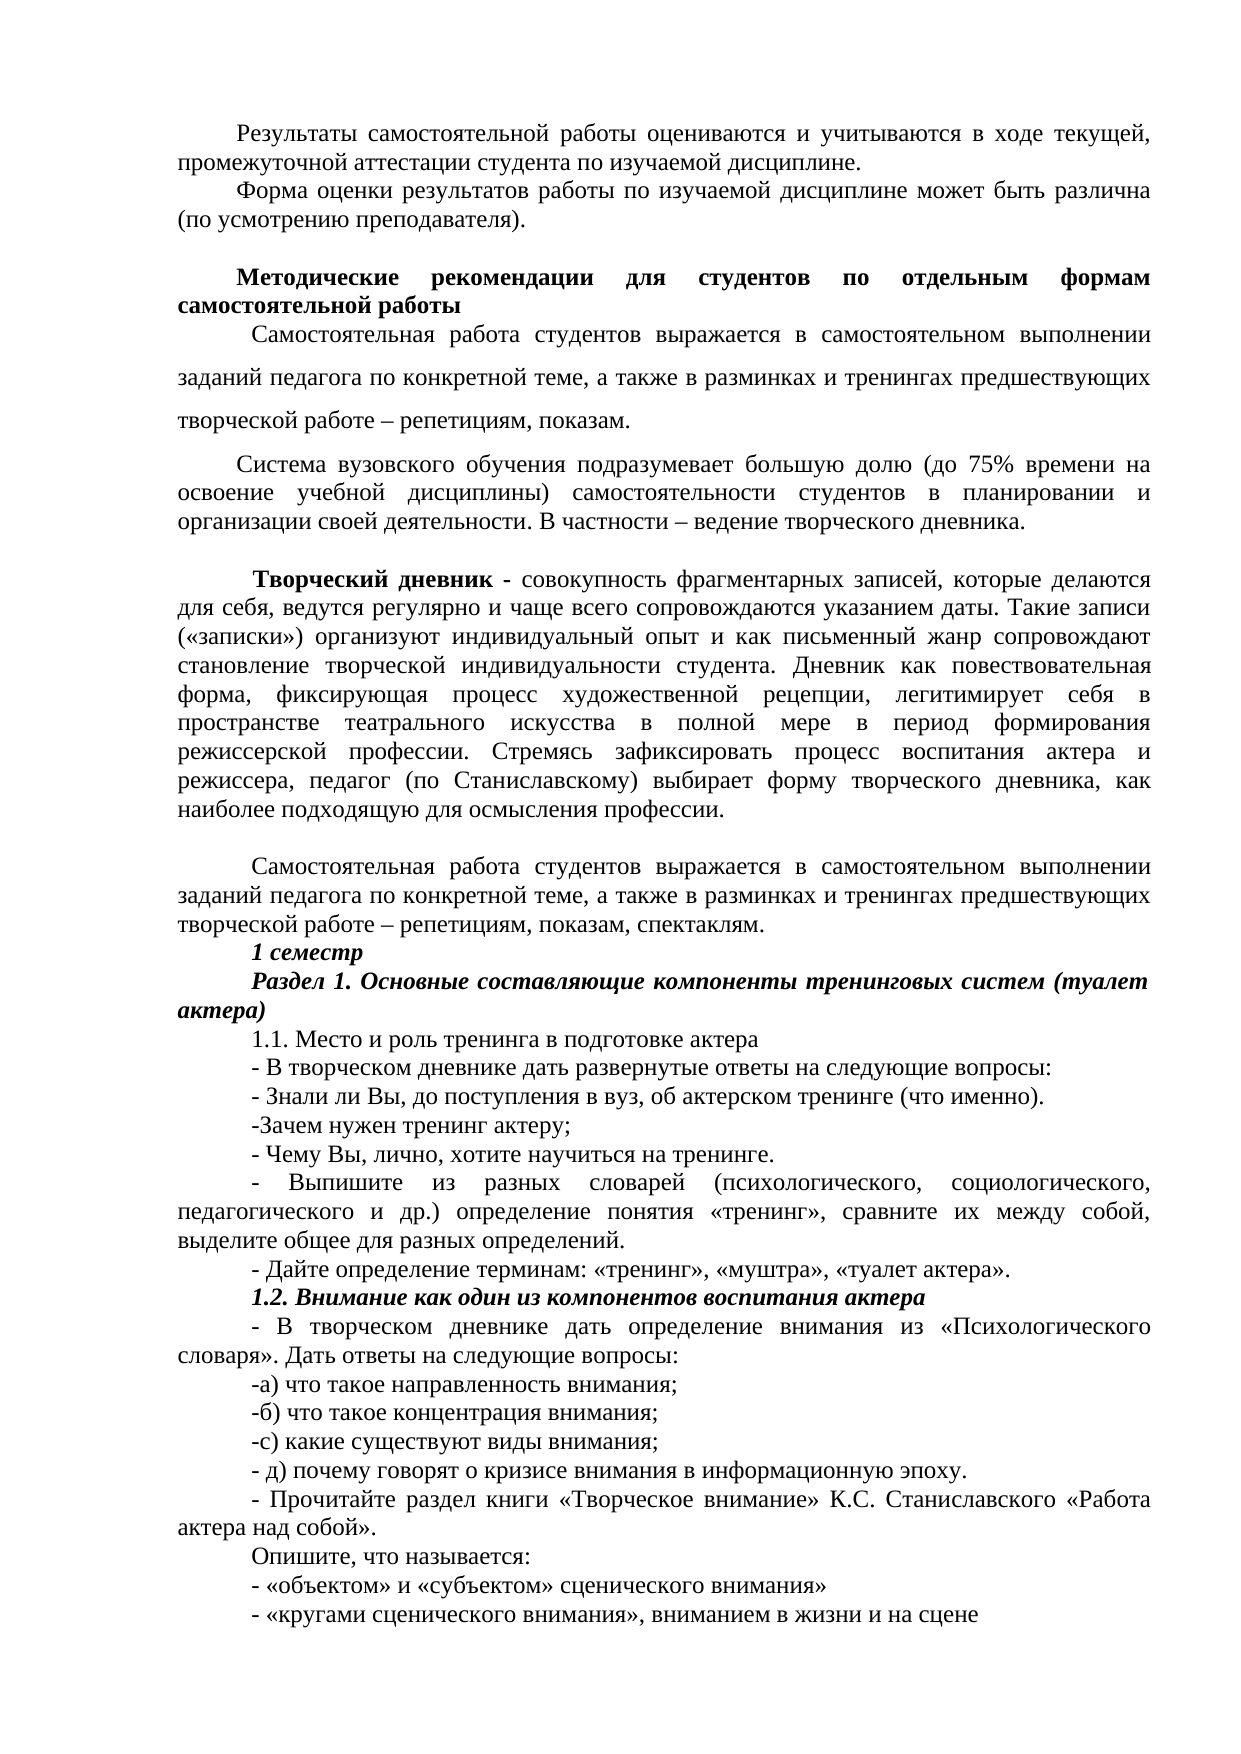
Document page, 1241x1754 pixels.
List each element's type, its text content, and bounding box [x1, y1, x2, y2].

text - д) почему говорят о кризисе внимания в информационную эпоху. [177, 1455, 1152, 1484]
text -б) что такое концентрация внимания; [177, 1397, 1152, 1426]
text Самостоятельная работа студентов выражается в самостоятельном выполнении заданий педагога по конкретной теме, а также в разминках и тренингах предшествующих творческой работе – репетициям, показам. [177, 319, 1152, 434]
text Методические рекомендации для студентов по отдельным формам самостоятельной работы [177, 262, 1152, 319]
text 1.1. Место и роль тренинга в подготовке актера [177, 1024, 1152, 1052]
text - «кругами сценического внимания», вниманием в жизни и на сцене [177, 1599, 1152, 1627]
text - В творческом дневнике дать развернутые ответы на следующие вопросы: [177, 1052, 1152, 1081]
text -Зачем нужен тренинг актеру; [177, 1110, 1152, 1139]
text - В творческом дневнике дать определение внимания из «Психологического словаря». Дать ответы на следующие вопросы: [177, 1311, 1152, 1369]
text Самостоятельная работа студентов выражается в самостоятельном выполнении заданий педагога по конкретной теме, а также в разминках и тренингах предшествующих творческой работе – репетициям, показам, спектаклям. [177, 851, 1152, 937]
text Результаты самостоятельной работы оцениваются и учитываются в ходе текущей, промежуточной аттестации студента по изучаемой дисциплине. [177, 118, 1152, 176]
text - Дайте определение терминам: «тренинг», «муштра», «туалет актера». [177, 1254, 1152, 1282]
text 1 семестр [177, 937, 1152, 966]
text Опишите, что называется: [177, 1541, 1152, 1570]
text Система вузовского обучения подразумевает большую долю (до 75% времени на освоение учебной дисциплины) самостоятельности студентов в планировании и организации своей деятельности. В частности – ведение творческого дневника. [177, 449, 1152, 535]
text Раздел 1. Основные составляющие компоненты тренинговых систем (туалет актера) [177, 966, 1152, 1024]
text - Чему Вы, лично, хотите научиться на тренинге. [177, 1139, 1152, 1167]
text -а) что такое направленность внимания; [177, 1369, 1152, 1397]
text - Знали ли Вы, до поступления в вуз, об актерском тренинге (что именно). [177, 1081, 1152, 1110]
text Форма оценки результатов работы по изучаемой дисциплине может быть различна (по усмотрению преподавателя). [177, 176, 1152, 233]
text - Прочитайте раздел книги «Творческое внимание» К.С. Станиславского «Работа актера над собой». [177, 1484, 1152, 1541]
text - «объектом» и «субъектом» сценического внимания» [177, 1570, 1152, 1599]
text -с) какие существуют виды внимания; [177, 1426, 1152, 1455]
text 1.2. Внимание как один из компонентов воспитания актера [177, 1282, 1152, 1311]
text - Выпишите из разных словарей (психологического, социологического, педагогического и др.) определение понятия «тренинг», сравните их между собой, выделите общее для разных определений. [177, 1167, 1152, 1254]
text Творческий дневник - совокупность фрагментарных записей, которые делаются для себя, ведутся регулярно и чаще всего сопровождаются указанием даты. Такие записи («записки») организуют индивидуальный опыт и как письменный жанр сопровождают становление творческой индивидуальности студента. Дневник как повествовательная форма, фиксирующая процесс художественной рецепции, легитимирует себя в пространстве театрального искусства в полной мере в период формирования режиссерской профессии. Стремясь зафиксировать процесс воспитания актера и режиссера, педагог (по Станиславскому) выбирает форму творческого дневника, как наиболее подходящую для осмысления профессии. [177, 564, 1152, 822]
